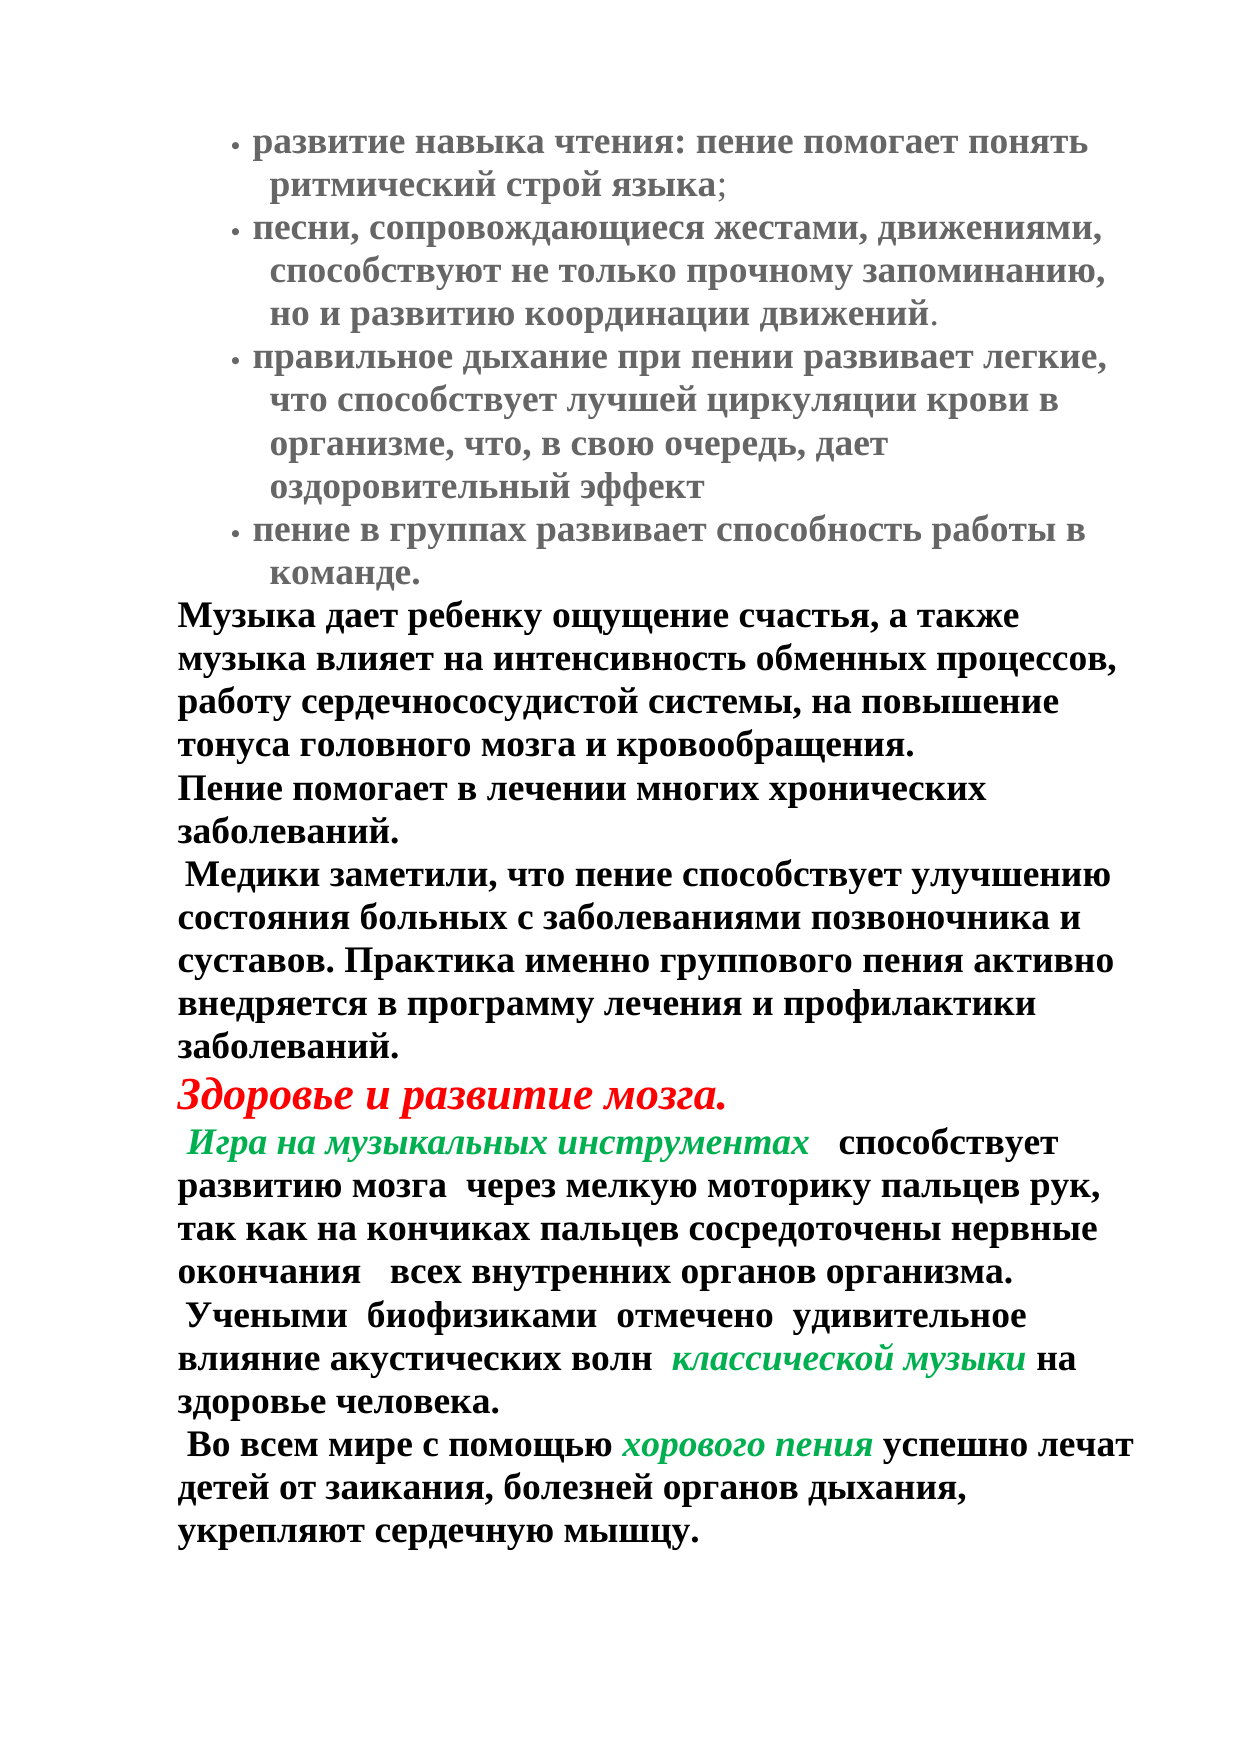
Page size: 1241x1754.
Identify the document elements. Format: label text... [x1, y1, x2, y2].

text Учеными биофизиками отмечено удивительное влияние акустических волн классической музыки на здоровье человека. [177, 1292, 1152, 1421]
list песни, сопровождающиеся жестами, движениями, способствуют не только прочному запоминанию, но и развитию координации движений. [232, 204, 1152, 334]
list пение в группах развивает способность работы в команде. [232, 506, 1152, 592]
text Пение помогает в лечении многих хронических заболеваний. [177, 765, 1152, 851]
list развитие навыка чтения: пение помогает понять ритмический строй языка; [232, 118, 1152, 204]
text Игра на музыкальных инструментах способствует развитию мозга через мелкую моторику пальцев рук, так как на кончиках пальцев сосредоточены нервные окончания всех внутренних органов организма. [177, 1119, 1152, 1292]
text Музыка дает ребенку ощущение счастья, а также музыка влияет на интенсивность обменных процессов, работу сердечнососудистой системы, на повышение тонуса головного мозга и кровообращения. [177, 592, 1152, 765]
text Во всем мире с помощью хорового пения успешно лечат детей от заикания, болезней органов дыхания, укрепляют сердечную мышцу. [177, 1421, 1152, 1551]
list правильное дыхание при пении развивает легкие, что способствует лучшей циркуляции крови в организме, что, в свою очередь, дает оздоровительный эффект [232, 334, 1152, 506]
text Медики заметили, что пение способствует улучшению состояния больных с заболеваниями позвоночника и суставов. Практика именно группового пения активно внедряется в программу лечения и профилактики заболеваний. [177, 851, 1152, 1067]
text Здоровье и развитие мозга. [177, 1067, 1152, 1119]
